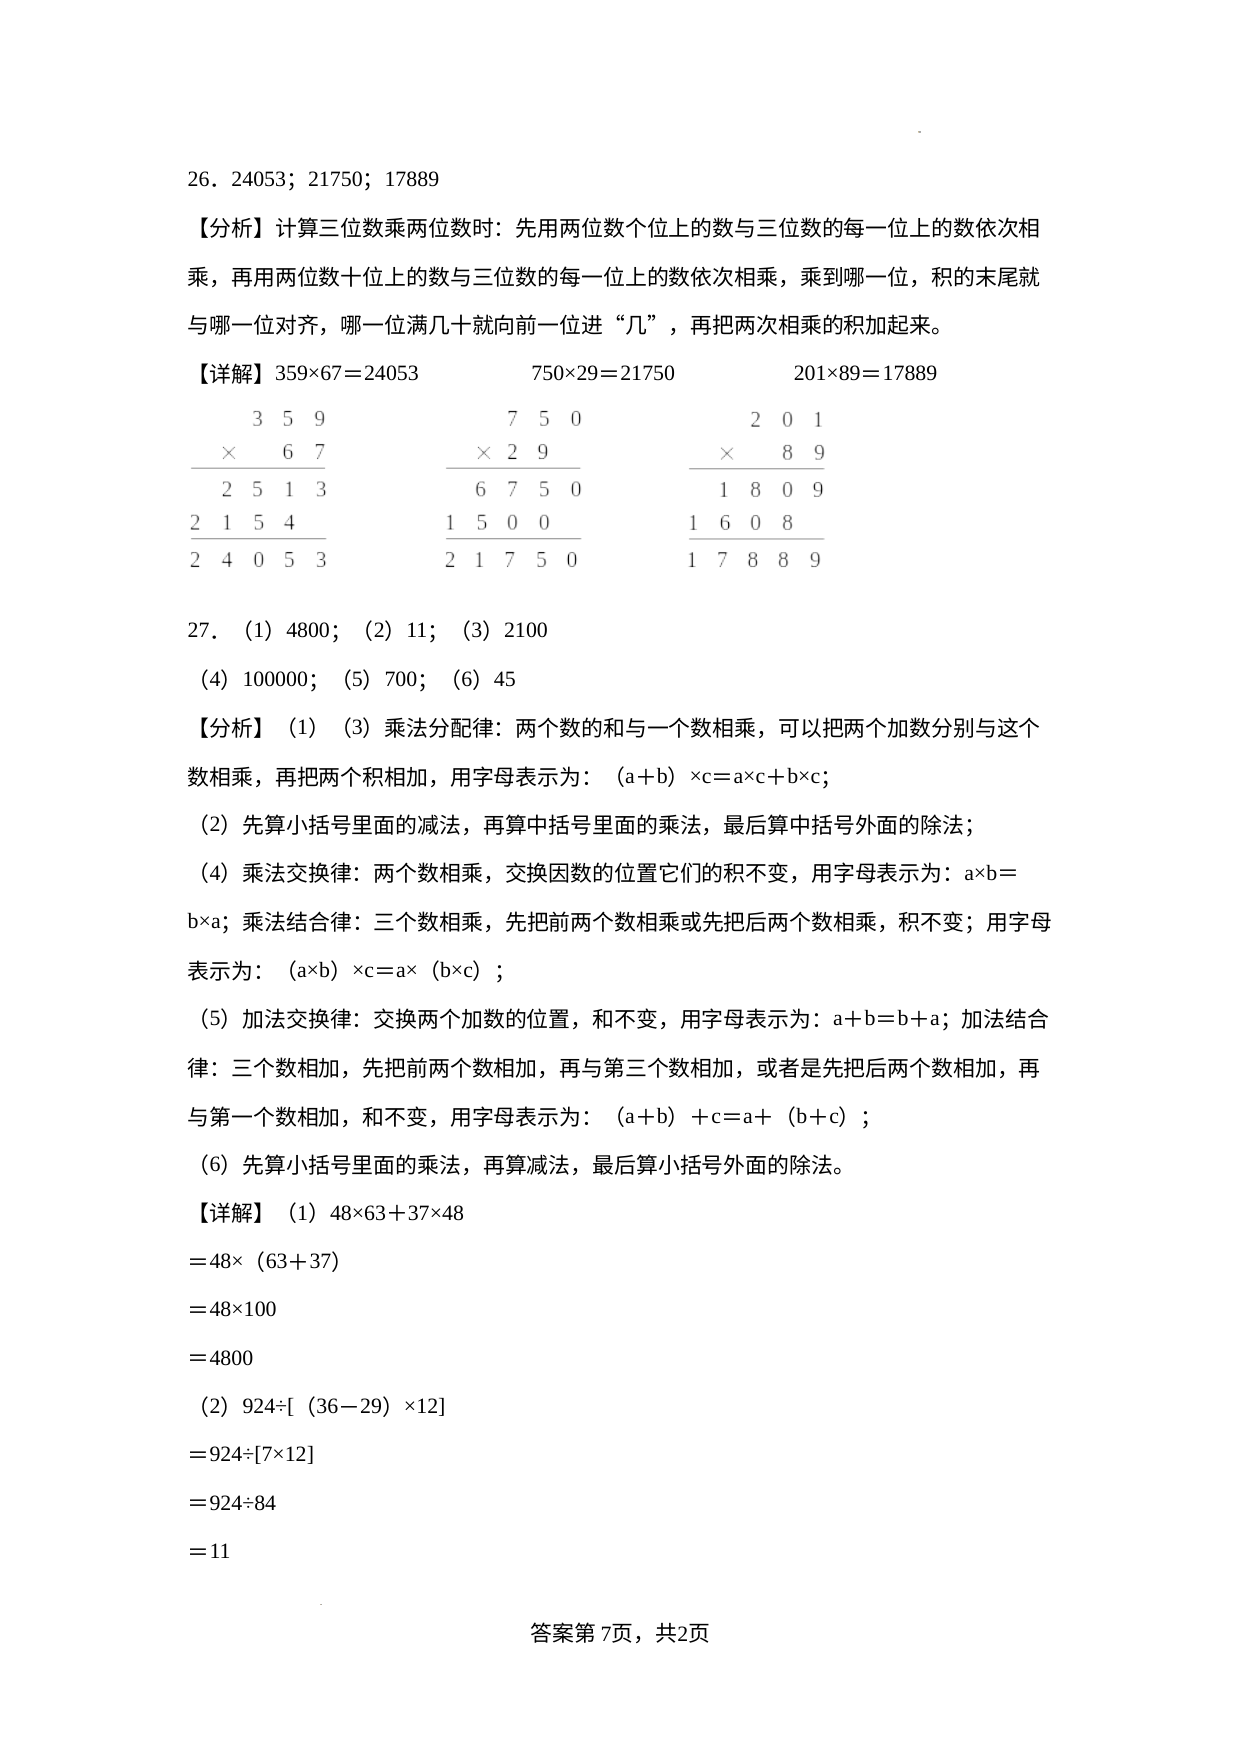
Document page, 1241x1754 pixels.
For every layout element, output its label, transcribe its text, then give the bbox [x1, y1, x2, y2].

text 【详解】（1）48×63＋37×48 [187, 1196, 1053, 1228]
text （4）乘法交换律：两个数相乘，交换因数的位置它们的积不变，用字母表示为：a×b＝b×a；乘法结合律：三个数相乘，先把前两个数相乘或先把后两个数相乘，积不变；用字母表示为：（a×b）×c＝a×（b×c）； [187, 856, 1053, 986]
text 【分析】计算三位数乘两位数时：先用两位数个位上的数与三位数的每一位上的数依次相乘，再用两位数十位上的数与三位数的每一位上的数依次相乘，乘到哪一位，积的末尾就与哪一位对齐，哪一位满几十就向前一位进“几”，再把两次相乘的积加起来。 [187, 210, 1053, 340]
text ＝924÷84 [187, 1486, 1053, 1518]
text （5）加法交换律：交换两个加数的位置，和不变，用字母表示为：a＋b＝b＋a；加法结合律：三个数相加，先把前两个数相加，再与第三个数相加，或者是先把后两个数相加，再与第一个数相加，和不变，用字母表示为：（a＋b）＋c＝a＋（b＋c）； [187, 1002, 1053, 1132]
text ＝11 [187, 1534, 1053, 1567]
text 27．（1）4800；（2）11；（3）2100 [187, 614, 1053, 646]
text ＝48×100 [187, 1293, 1053, 1325]
text ＝48×（63＋37） [187, 1244, 1053, 1277]
text 【分析】（1）（3）乘法分配律：两个数的和与一个数相乘，可以把两个加数分别与这个数相乘，再把两个积相加，用字母表示为：（a＋b）×c＝a×c＋b×c； [187, 711, 1053, 792]
text （2）924÷[（36－29）×12] [187, 1389, 1053, 1422]
text ＝4800 [187, 1341, 1053, 1373]
text 26．24053；21750；17889 [187, 162, 1053, 194]
text （6）先算小括号里面的乘法，再算减法，最后算小括号外面的除法。 [187, 1148, 1053, 1180]
text 【详解】359×67＝24053 750×29＝21750 201×89＝17889 [187, 356, 1053, 389]
text （4）100000；（5）700；（6）45 [187, 662, 1053, 695]
text ＝924÷[7×12] [187, 1438, 1053, 1470]
text （2）先算小括号里面的减法，再算中括号里面的乘法，最后算中括号外面的除法； [187, 808, 1053, 840]
